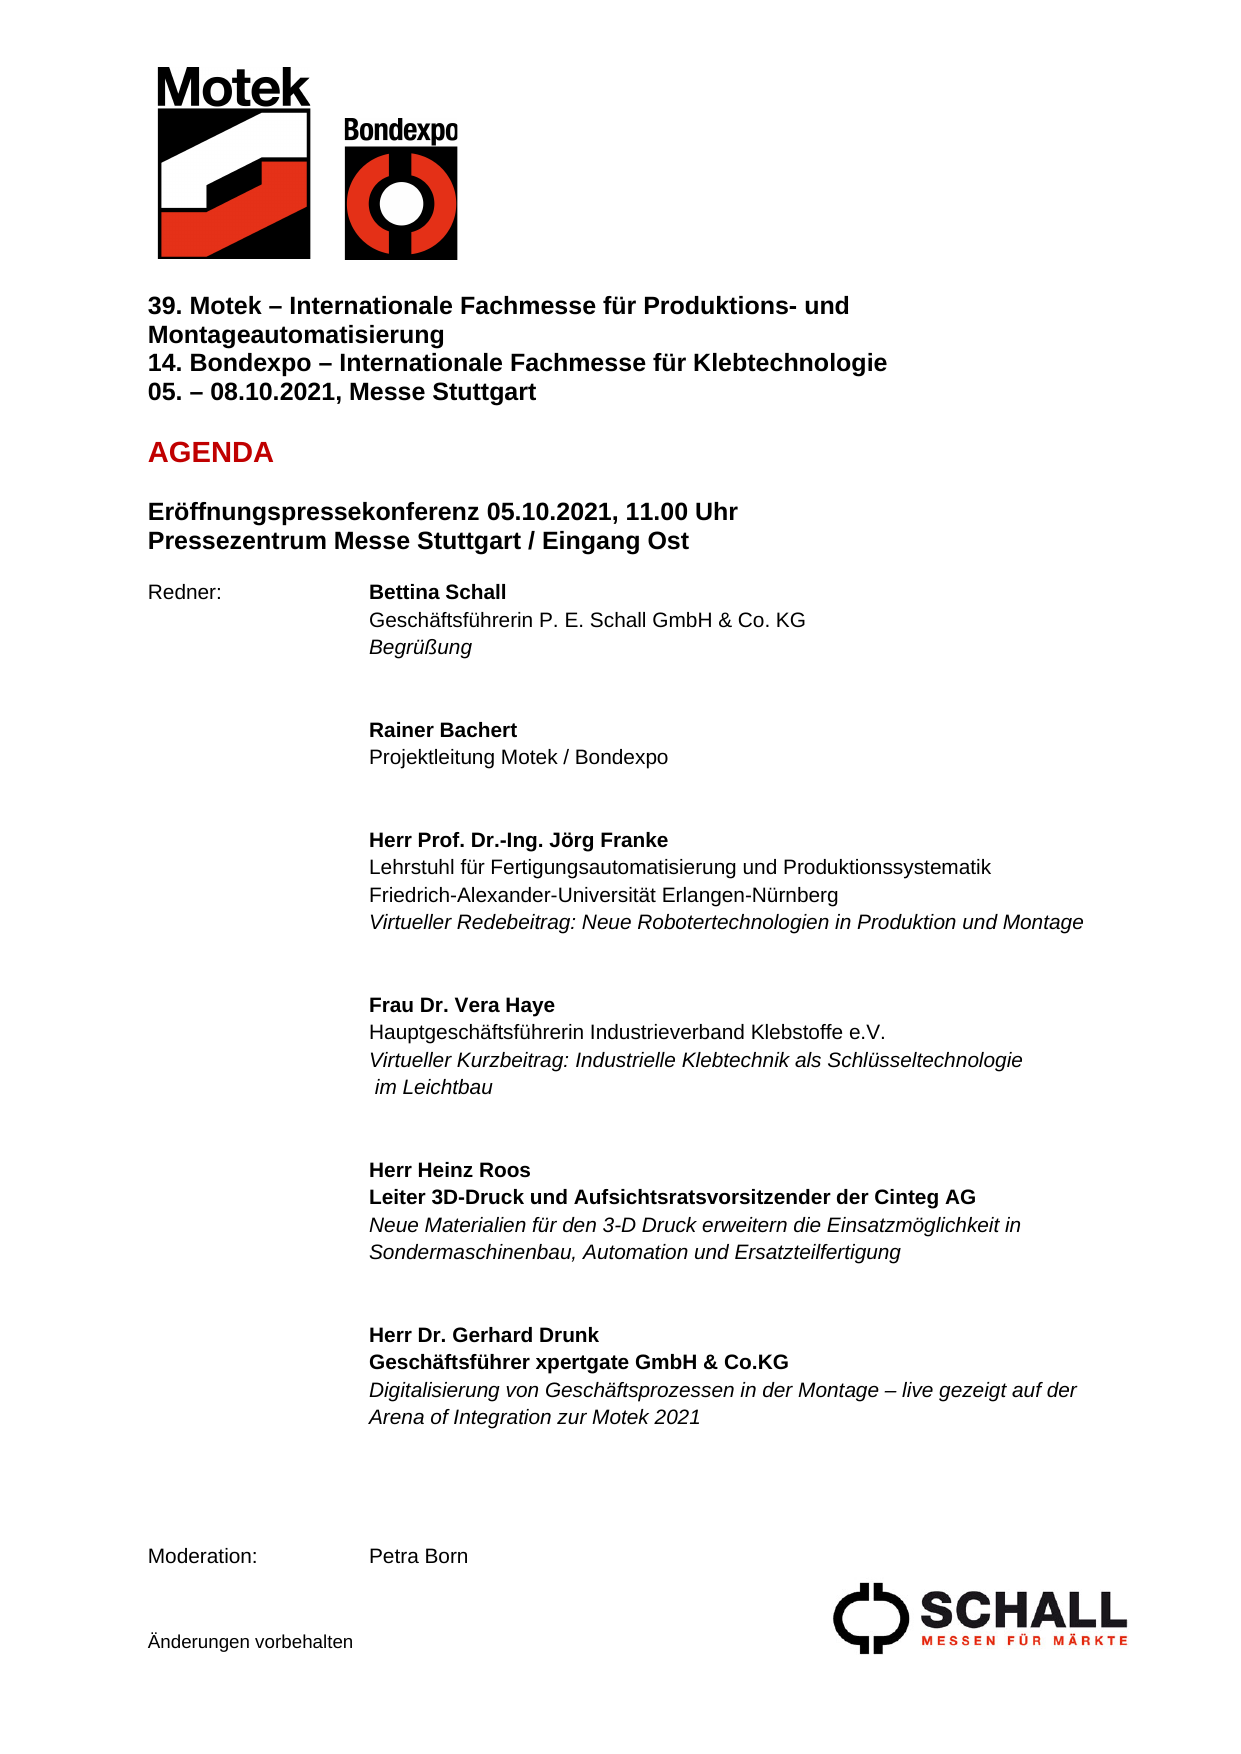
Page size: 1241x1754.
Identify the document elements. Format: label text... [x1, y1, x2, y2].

text Begrüßung [185, 635, 1092, 659]
text Frau Dr. Vera Haye [148, 993, 1092, 1017]
text Friedrich-Alexander-Universität Erlangen-Nürnberg [296, 883, 1092, 907]
picture [157, 67, 311, 258]
text Neue Materialien für den 3-D Druck erweitern die Einsatzmöglichkeit in Sondermaschinenbau, Automation und Ersatzteilfertigung [369, 1213, 1092, 1264]
text Virtueller Kurzbeitrag: Industrielle Klebtechnik als Schlüsseltechnologie [369, 1048, 1092, 1072]
text Virtueller Redebeitrag: Neue Robotertechnologien in Produktion und Montage [296, 910, 1092, 934]
text Herr Heinz Roos [148, 1158, 1092, 1182]
text Hauptgeschäftsführerin Industrieverband Klebstoffe e.V. [148, 1020, 1092, 1044]
text Lehrstuhl für Fertigungsautomatisierung und Produktionssystematik [296, 855, 1092, 879]
text AGENDA [148, 434, 1092, 468]
text Projektleitung Motek / Bondexpo [185, 745, 1092, 769]
text Geschäftsführer xpertgate GmbH & Co.KG [185, 1350, 1092, 1374]
text Herr Prof. Dr.-Ing. Jörg Franke [296, 828, 1092, 852]
text 14. Bondexpo – Internationale Fachmesse für Klebtechnologie [148, 348, 1092, 377]
text Moderation: Petra Born [148, 1544, 1092, 1568]
text Digitalisierung von Geschäftsprozessen in der Montage – live gezeigt auf der Arena of Integration zur Motek 2021 [369, 1378, 1092, 1429]
text Rainer Bachert [185, 718, 1092, 742]
text Pressezentrum Messe Stuttgart / Eingang Ost [148, 526, 1092, 554]
text Herr Dr. Gerhard Drunk [369, 1323, 1092, 1347]
text Eröffnungspressekonferenz 05.10.2021, 11.00 Uhr [148, 497, 1092, 526]
text Redner: Bettina Schall [148, 580, 1092, 604]
picture [830, 1571, 1241, 1665]
text im Leichtbau [369, 1075, 1092, 1099]
text Geschäftsführerin P. E. Schall GmbH & Co. KG [185, 608, 1092, 632]
picture [344, 118, 458, 260]
text Leiter 3D-Druck und Aufsichtsratsvorsitzender der Cinteg AG [185, 1185, 1092, 1209]
text 39. Motek – Internationale Fachmesse für Produktions- und Montageautomatisierung [148, 291, 1092, 348]
text 05. – 08.10.2021, Messe Stuttgart [148, 377, 1092, 406]
